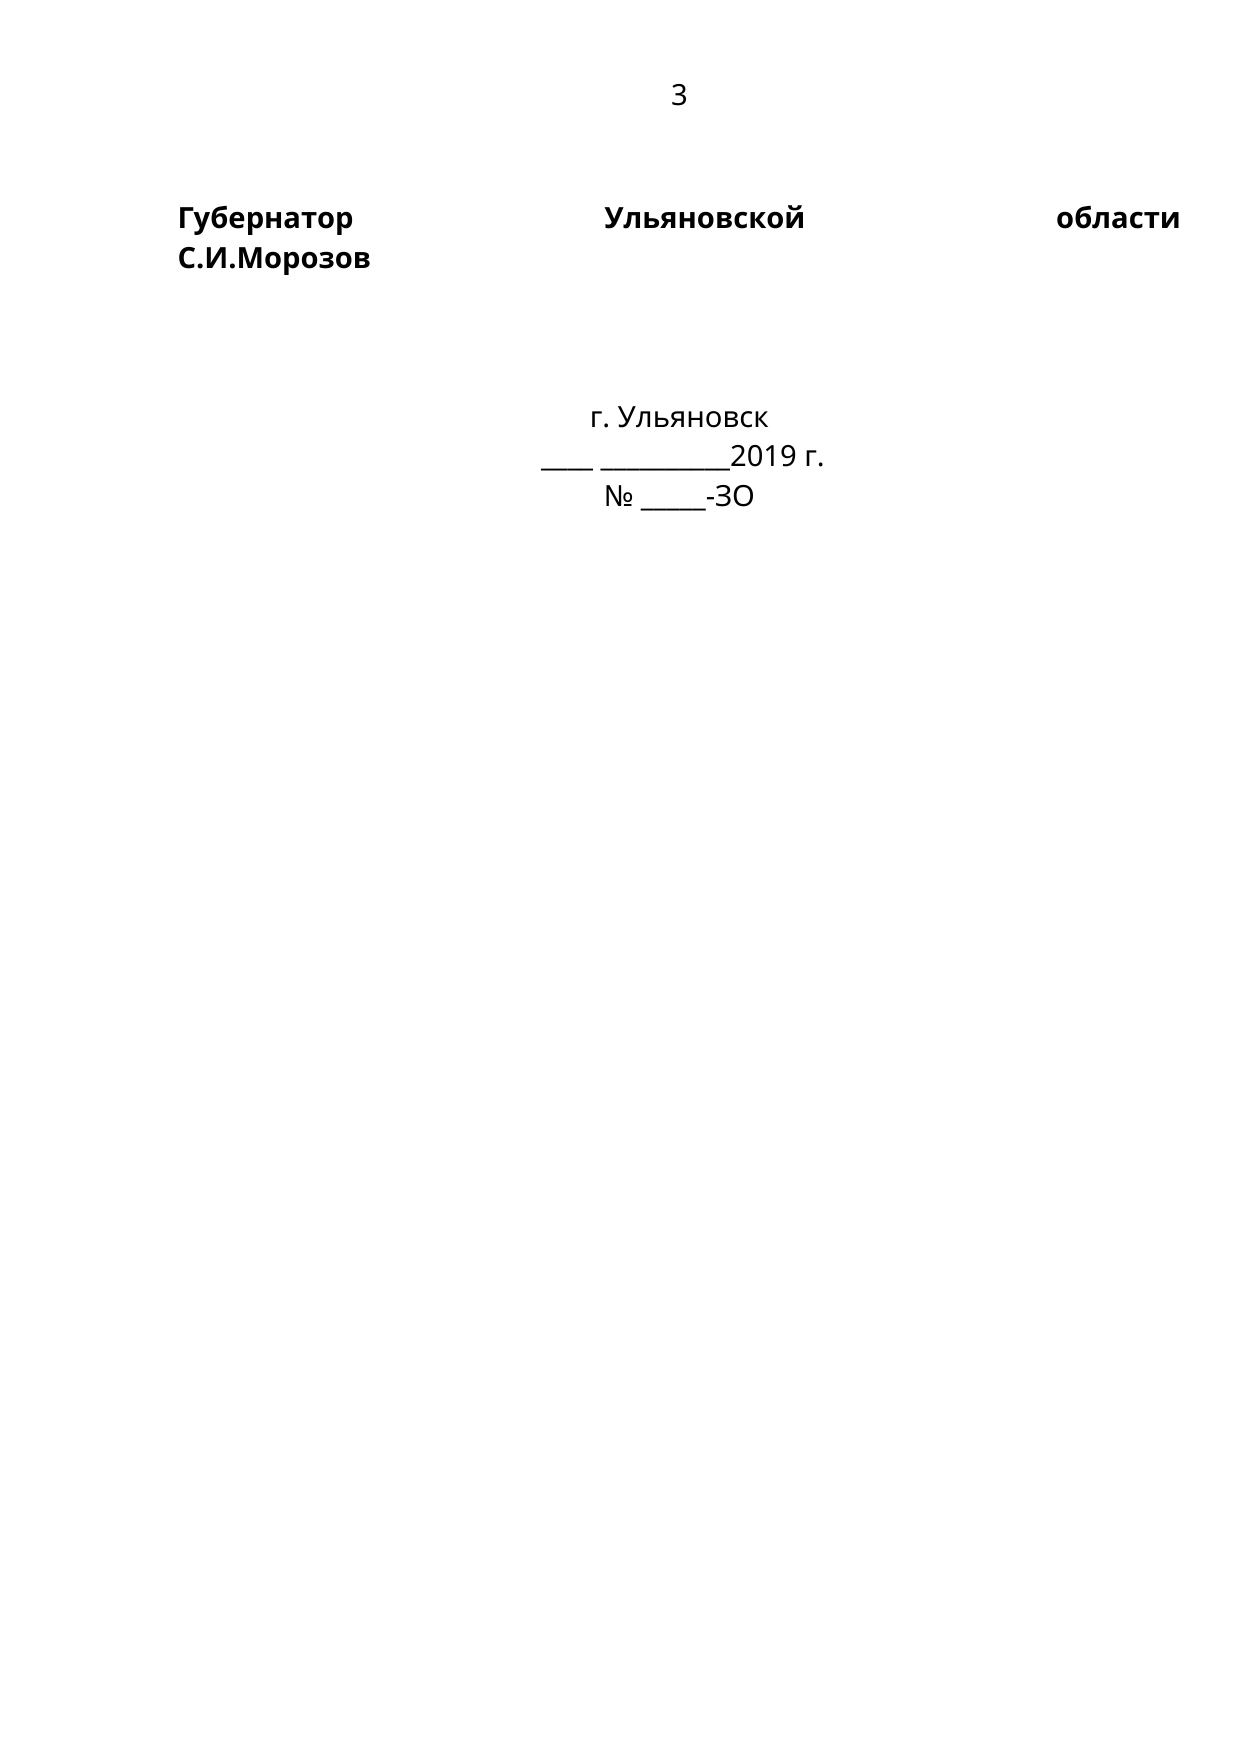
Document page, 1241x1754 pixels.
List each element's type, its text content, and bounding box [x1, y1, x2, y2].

text Губернатор Ульяновской области С.И.Морозов [177, 197, 1181, 277]
text № _____-ЗО [177, 475, 1181, 515]
text г. Ульяновск [177, 396, 1181, 436]
text ____ __________. [177, 436, 1181, 475]
